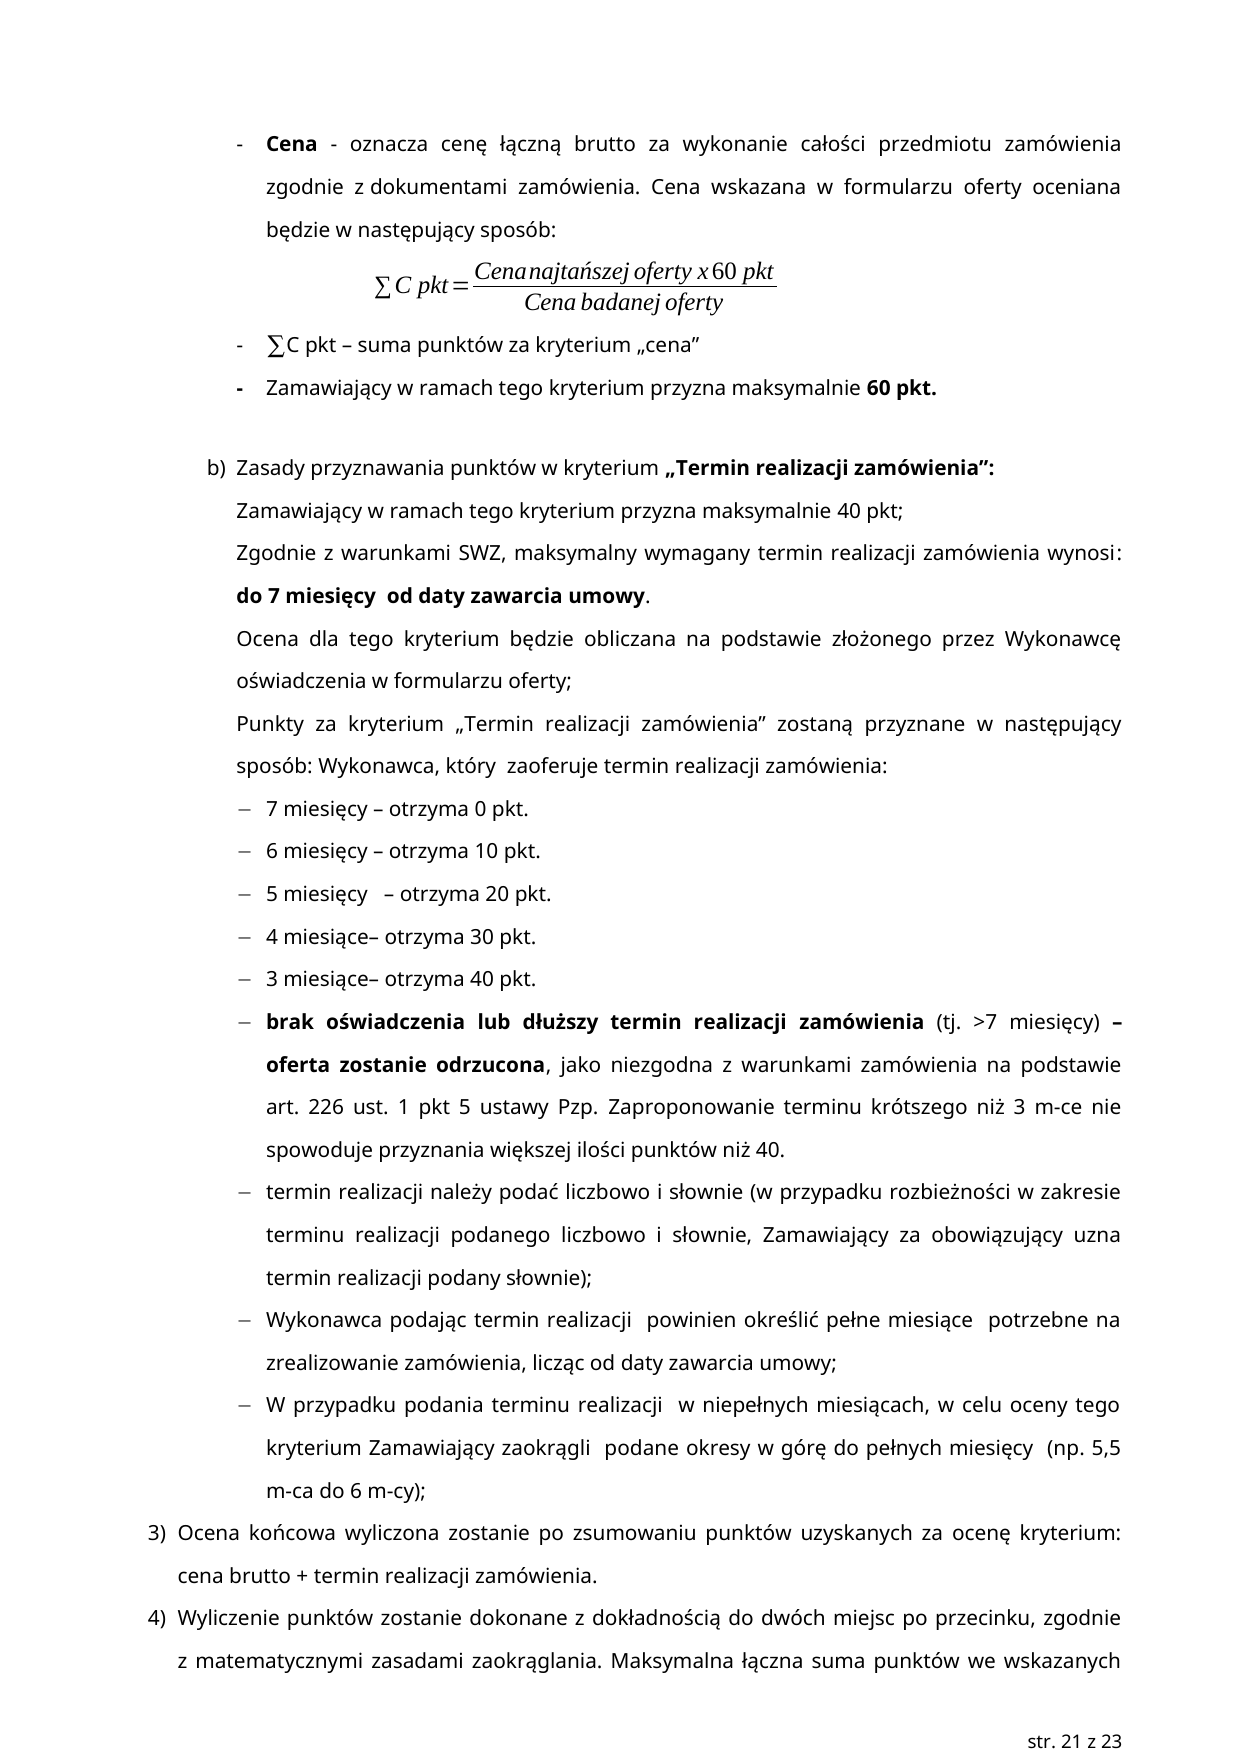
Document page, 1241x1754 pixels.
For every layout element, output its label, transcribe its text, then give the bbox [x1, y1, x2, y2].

list termin realizacji należy podać liczbowo i słownie (w przypadku rozbieżności w zakresie terminu realizacji podanego liczbowo i słownie, Zamawiający za obowiązujący uzna termin realizacji podany słownie); [236, 1177, 1122, 1291]
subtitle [148, 1603, 1122, 1674]
list 3 miesiące– otrzyma 40 pkt. [236, 964, 1122, 993]
list Zasady przyznawania punktów w kryterium „Termin realizacji zamówienia”: [207, 453, 1122, 482]
text Ocena dla tego kryterium będzie obliczana na podstawie złożonego przez Wykonawcę oświadczenia w formularzu oferty; [236, 624, 1122, 695]
list 6 miesięcy – otrzyma 10 pkt. [236, 837, 1122, 865]
text Zgodnie z warunkami SWZ, maksymalny wymagany termin realizacji zamówienia wynosi: do 7 miesięcy od daty zawarcia umowy. [236, 538, 1122, 609]
text Zamawiający w ramach tego kryterium przyzna maksymalnie 40 pkt; [236, 496, 1122, 524]
list Zamawiający w ramach tego kryterium przyzna maksymalnie 60 pkt. [236, 373, 1122, 402]
subtitle Ocena końcowa wyliczona zostanie po zsumowaniu punktów uzyskanych za ocenę kryterium: cena brutto + termin realizacji zamówienia. [148, 1518, 1122, 1589]
list W przypadku podania terminu realizacji w niepełnych miesiącach, w celu oceny tego kryterium Zamawiający zaokrągli podane okresy w górę do pełnych miesięcy (np. 5,5 m-ca do 6 m-cy); [236, 1391, 1122, 1504]
text Punkty za kryterium „Termin realizacji zamówienia” zostaną przyznane w następujący sposób: Wykonawca, który zaoferuje termin realizacji zamówienia: [236, 709, 1122, 780]
list Wykonawca podając termin realizacji powinien określić pełne miesiące potrzebne na zrealizowanie zamówienia, licząc od daty zawarcia umowy; [236, 1305, 1122, 1376]
list ∑C pkt – suma punktów za kryterium „cena” [236, 331, 1122, 359]
list 5 miesięcy – otrzyma 20 pkt. [236, 879, 1122, 908]
list brak oświadczenia lub dłuższy termin realizacji zamówienia (tj. >7 miesięcy) – oferta zostanie odrzucona, jako niezgodna z warunkami zamówienia na podstawie art. 226 ust. 1 pkt 5 ustawy Pzp. Zaproponowanie terminu krótszego niż 3 m-ce nie spowoduje przyznania większej ilości punktów niż 40. [236, 1007, 1122, 1163]
list 7 miesięcy – otrzyma 0 pkt. [236, 794, 1122, 822]
list Cena - oznacza cenę łączną brutto za wykonanie całości przedmiotu zamówienia zgodnie z dokumentami zamówienia. Cena wskazana w formularzu oferty oceniana będzie w następujący sposób: [236, 129, 1122, 243]
list 4 miesiące– otrzyma 30 pkt. [236, 922, 1122, 950]
